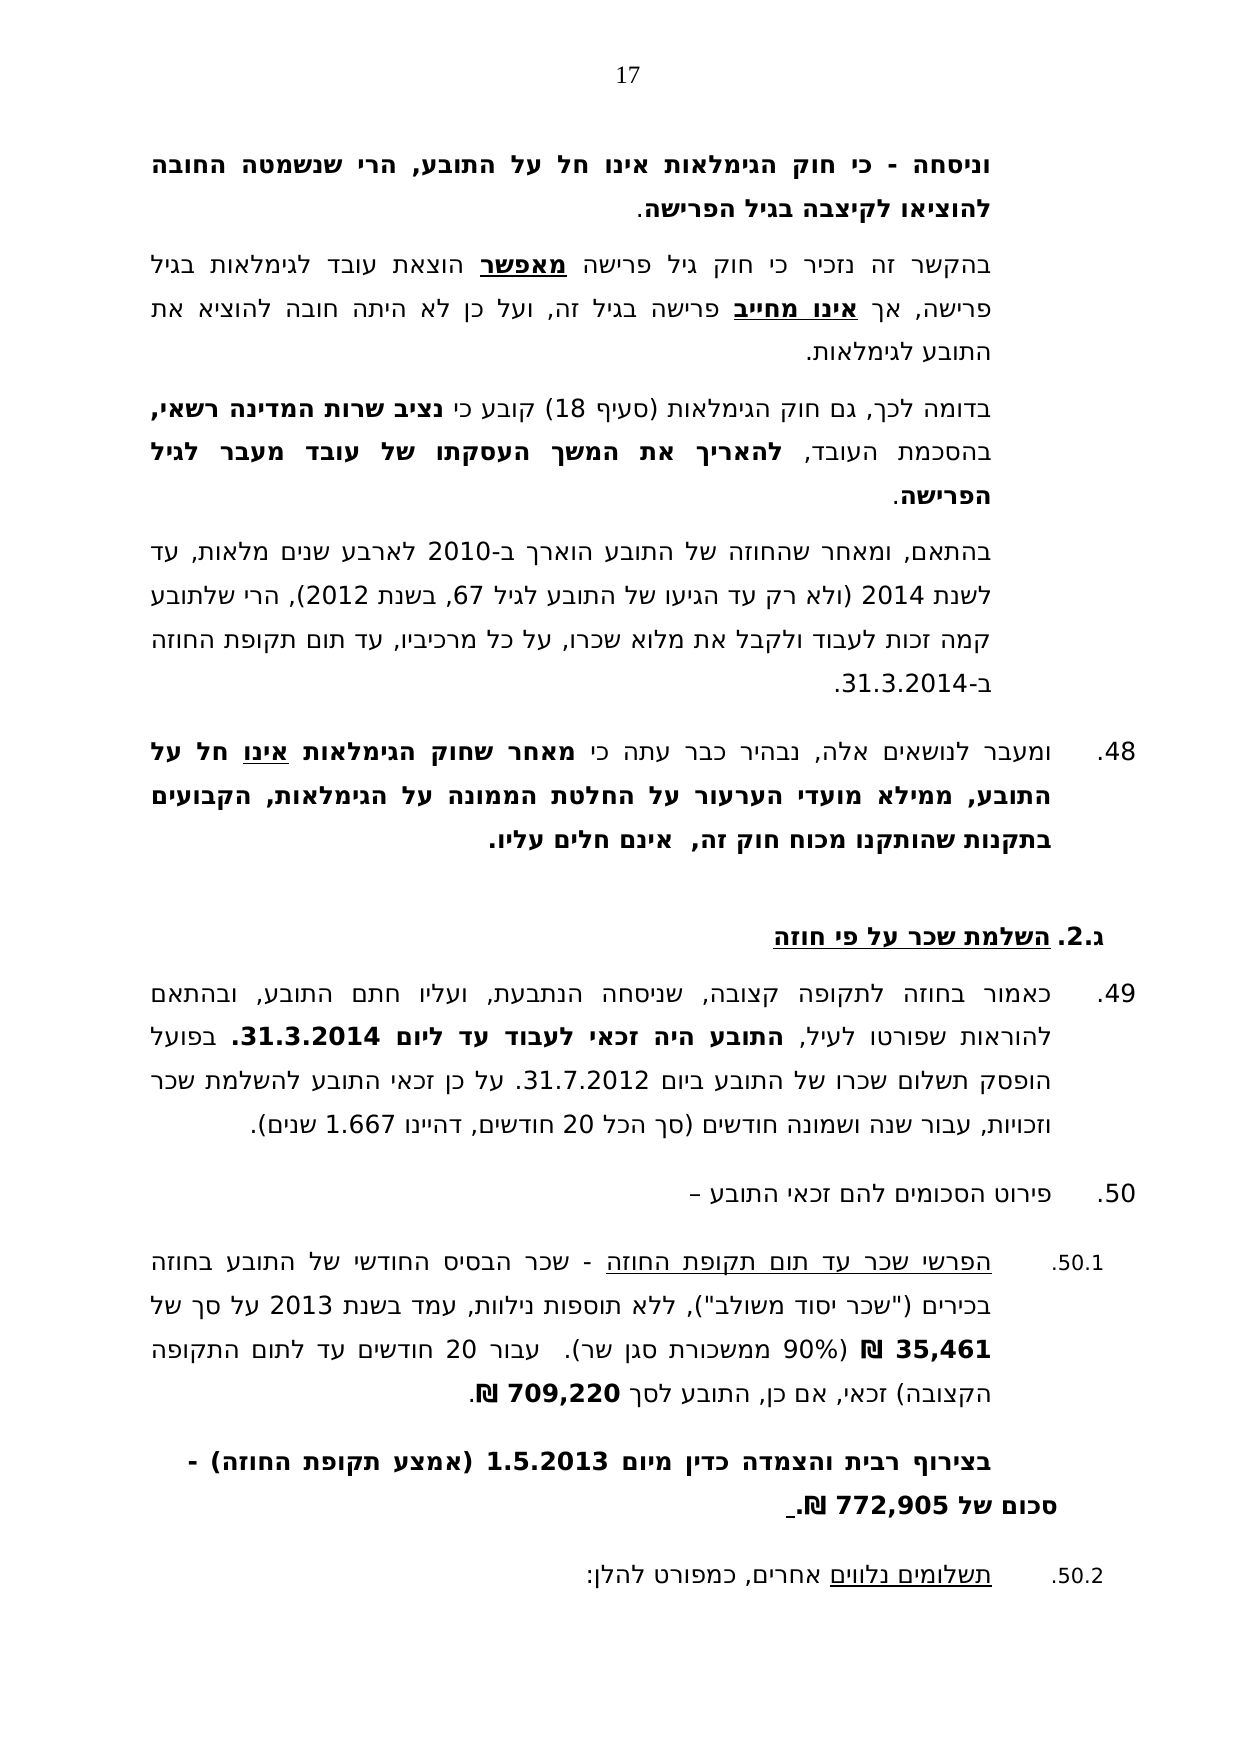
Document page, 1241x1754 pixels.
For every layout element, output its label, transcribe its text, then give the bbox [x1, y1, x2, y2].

list תשלומים נלווים אחרים, כמפורט להלן: [150, 1560, 1051, 1589]
text בהתאם, ומאחר שהחוזה של התובע הוארך ב-2010 לארבע שנים מלאות, עד לשנת 2014 (ולא רק עד הגיעו של התובע לגיל 67, בשנת 2012), הרי שלתובע קמה זכות לעבוד ולקבל את מלוא שכרו, על כל מרכיביו, עד תום תקופת החוזה ב-31.3.2014. [150, 537, 992, 698]
list פירוט הסכומים להם זכאי התובע – [150, 1179, 1096, 1208]
text בהקשר זה נזכיר כי חוק גיל פרישה מאפשר הוצאת עובד לגימלאות בגיל פרישה, אך אינו מחייב פרישה בגיל זה, ועל כן לא היתה חובה להוציא את התובע לגימלאות. [150, 250, 992, 367]
text בדומה לכך, גם חוק הגימלאות (סעיף 18) קובע כי נציב שרות המדינה רשאי, בהסכמת העובד, להאריך את המשך העסקתו של עובד מעבר לגיל הפרישה. [150, 394, 992, 510]
list כאמור בחוזה לתקופה קצובה, שניסחה הנתבעת, ועליו חתם התובע, ובהתאם להוראות שפורטו לעיל, התובע היה זכאי לעבוד עד ליום 31.3.2014. בפועל הופסק תשלום שכרו של התובע ביום 31.7.2012. על כן זכאי התובע להשלמת שכר וזכויות, עבור שנה ושמונה חודשים (סך הכל 20 חודשים, דהיינו 1.667 שנים). [150, 979, 1096, 1139]
list ומעבר לנושאים אלה, נבהיר כבר עתה כי מאחר שחוק הגימלאות אינו חל על התובע, ממילא מועדי הערעור על החלטת הממונה על הגימלאות, הקבועים בתקנות שהותקנו מכוח חוק זה, אינם חלים עליו. [150, 737, 1096, 854]
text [150, 150, 992, 223]
list הפרשי שכר עד תום תקופת החוזה - שכר הבסיס החודשי של התובע בחוזה בכירים ("שכר יסוד משולב"), ללא תוספות נילוות, עמד בשנת 2013 על סך של 35,461 ₪ (90% ממשכורת סגן שר). עבור 20 חודשים עד לתום התקופה הקצובה) זכאי, אם כן, התובע לסך 709,220 ₪. [150, 1247, 1051, 1408]
text בצירוף רבית והצמדה כדין מיום 1.5.2013 (אמצע תקופת החוזה) - סכום של 772,905 ₪. [187, 1447, 1058, 1520]
subtitle השלמת שכר על פי חוזה [150, 922, 1081, 952]
